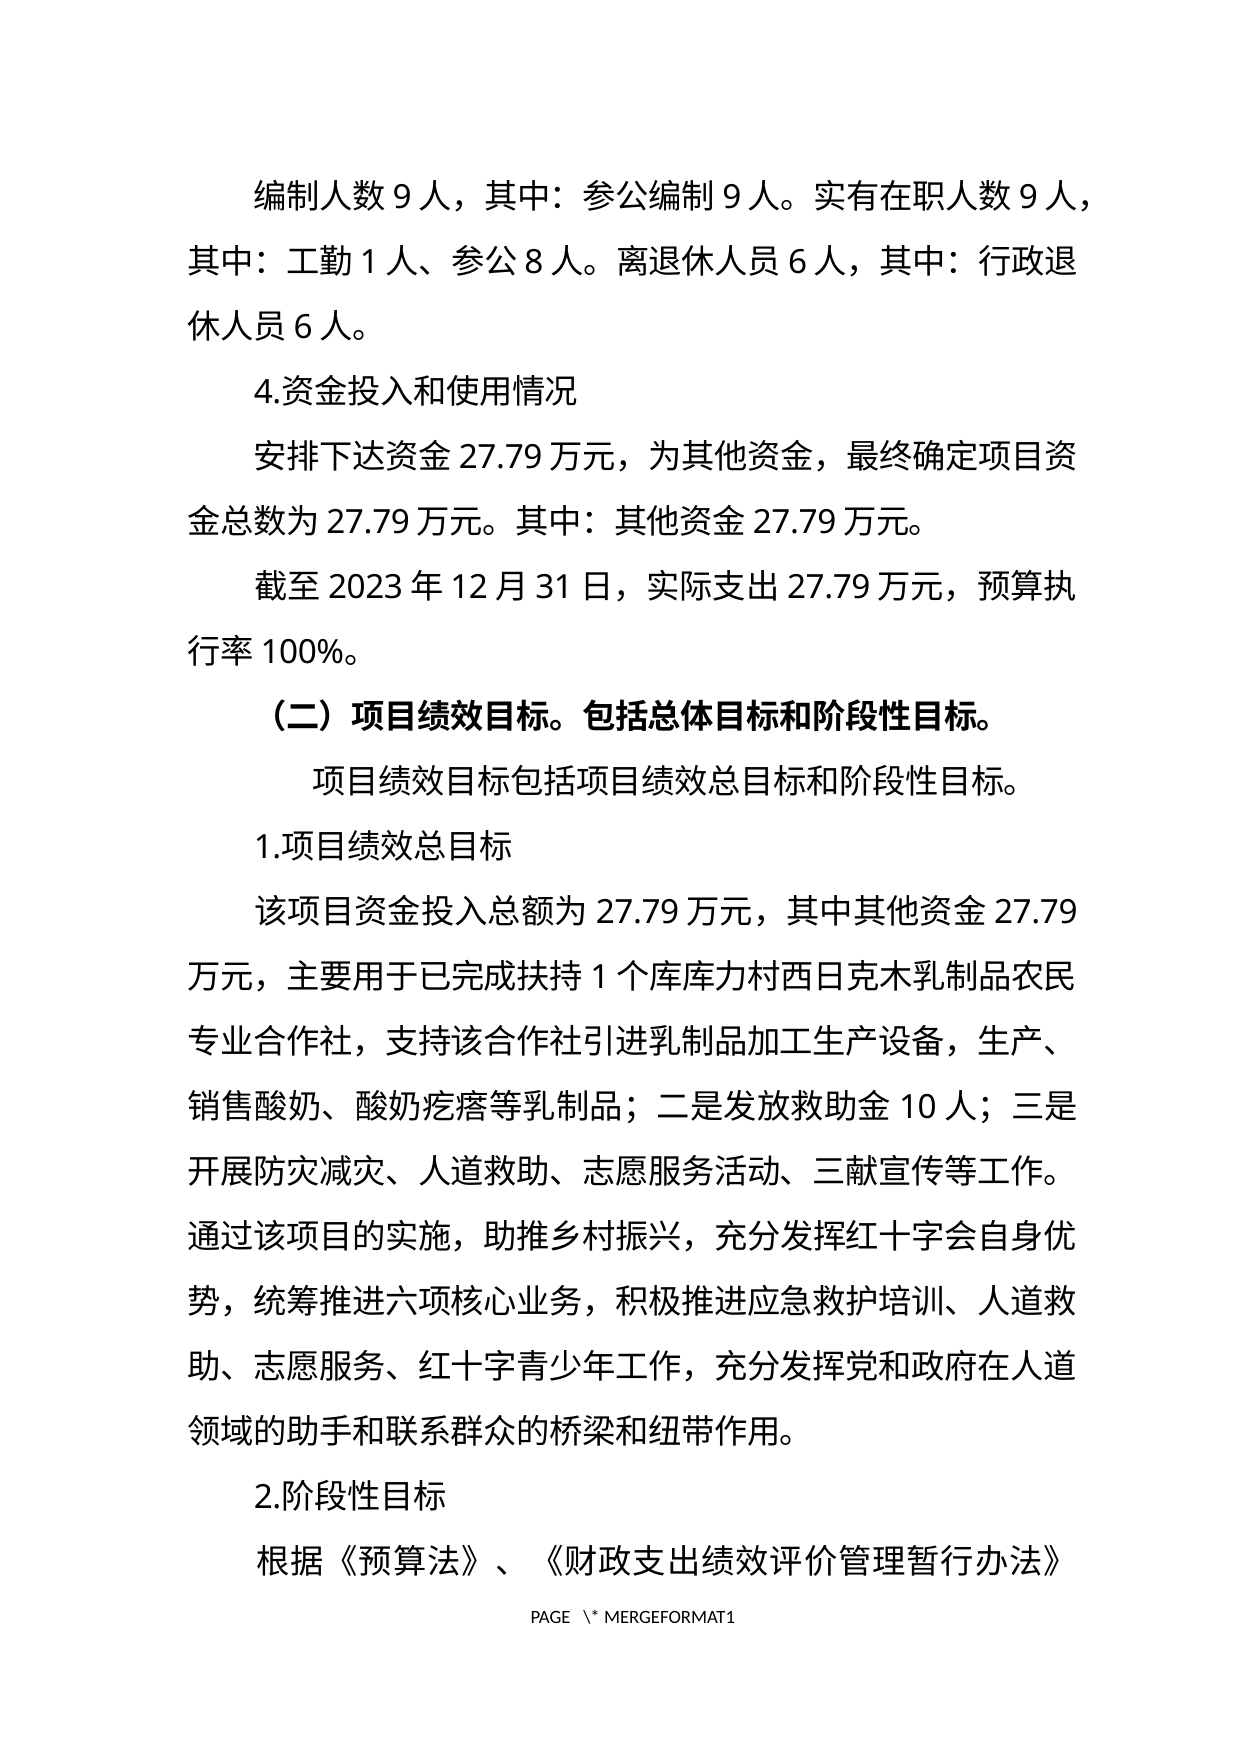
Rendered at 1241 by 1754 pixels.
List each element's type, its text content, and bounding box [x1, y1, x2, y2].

text （二）项目绩效目标。包括总体目标和阶段性目标。 [187, 682, 1078, 747]
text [187, 747, 1078, 1592]
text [187, 162, 1078, 682]
